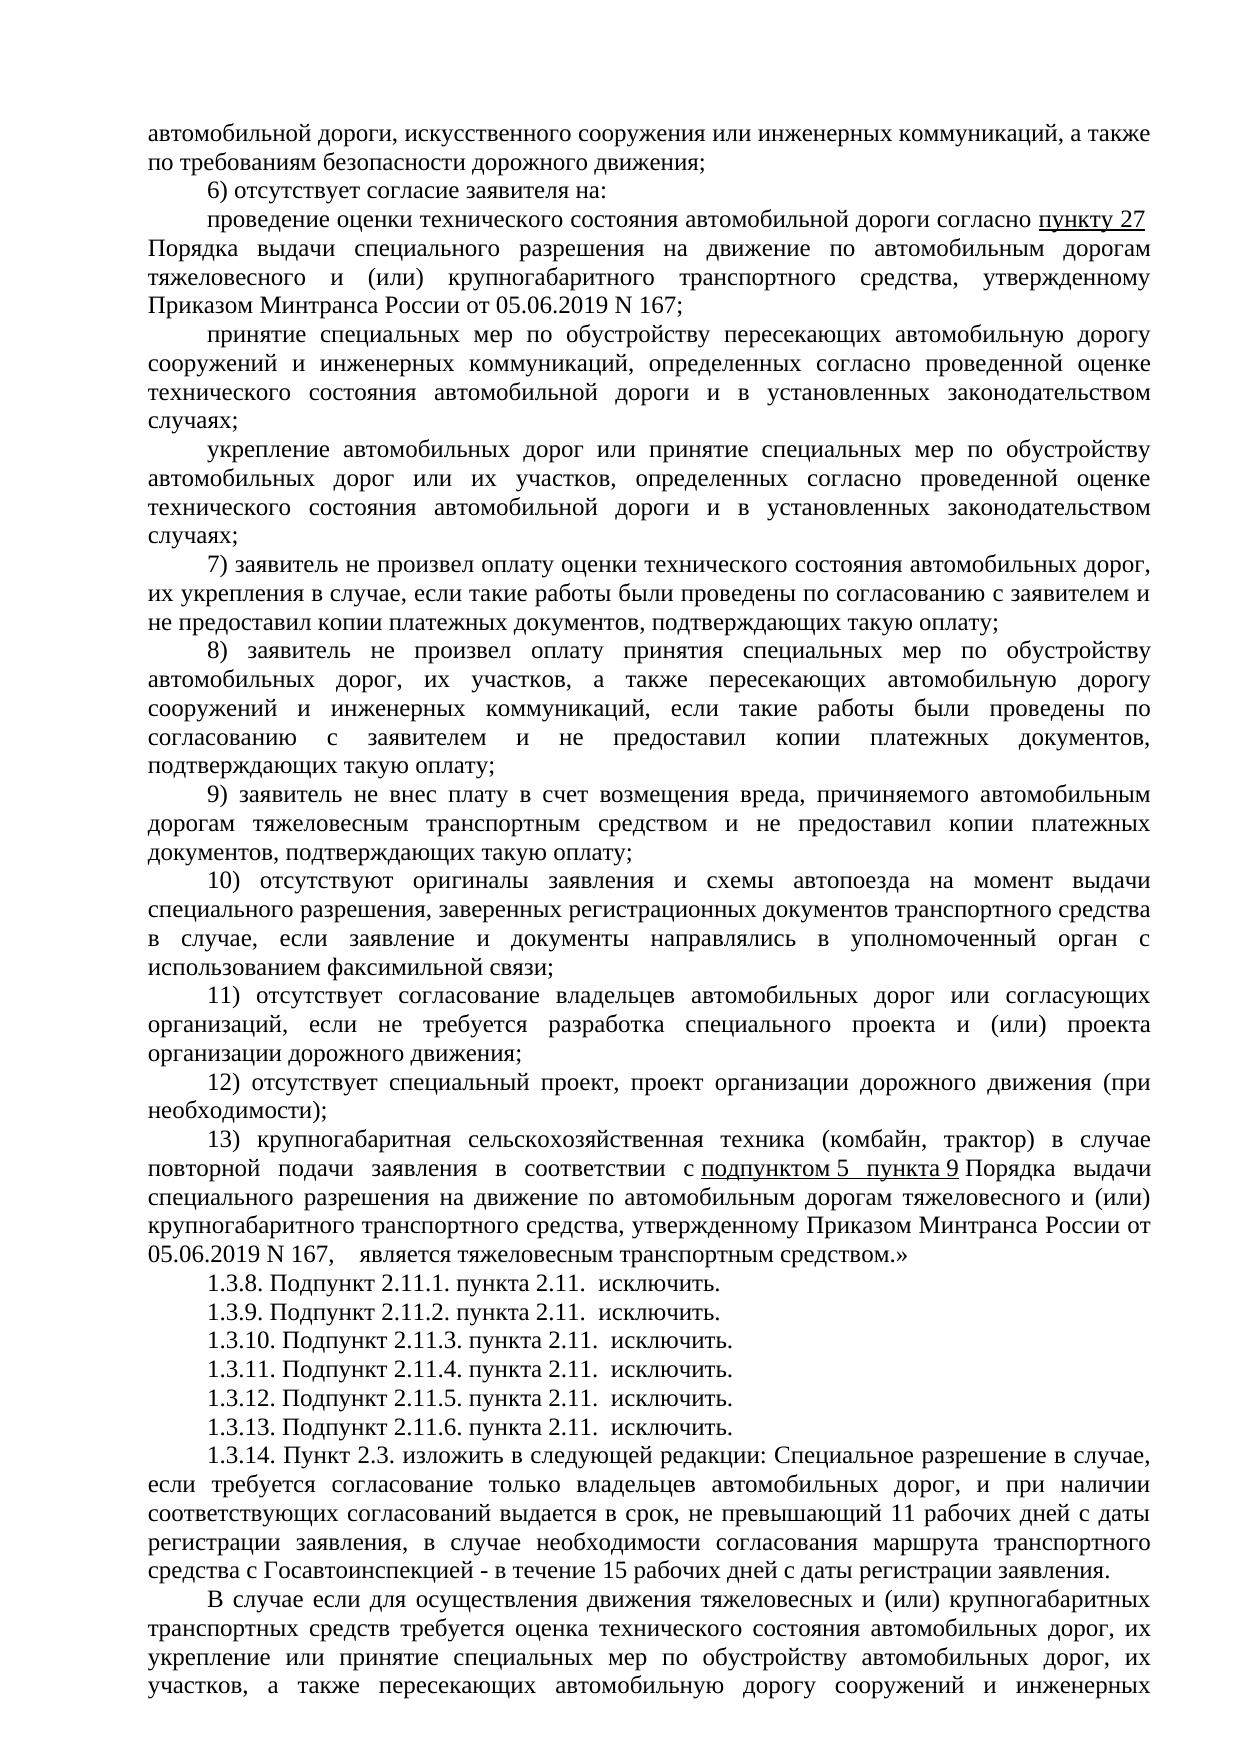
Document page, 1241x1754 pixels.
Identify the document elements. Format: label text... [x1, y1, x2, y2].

text 6) отсутствует согласие заявителя на: [148, 176, 1152, 204]
text 8) заявитель не произвел оплату принятия специальных мер по обустройству автомобильных дорог, их участков, а также пересекающих автомобильную дорогу сооружений и инженерных коммуникаций, если такие работы были проведены по согласованию с заявителем и не предоставил копии платежных документов, подтверждающих такую оплату; [148, 636, 1152, 779]
text 9) заявитель не внес плату в счет возмещения вреда, причиняемого автомобильным дорогам тяжеловесным транспортным средством и не предоставил копии платежных документов, подтверждающих такую оплату; [148, 779, 1152, 866]
title 1.3.11. Подпункт 2.11.4. пункта 2.11. исключить. [148, 1354, 1152, 1383]
text проведение оценки технического состояния автомобильной дороги согласно пункту 27 Порядка выдачи специального разрешения на движение по автомобильным дорогам тяжеловесного и (или) крупногабаритного транспортного средства, утвержденному Приказом Минтранса России от 05.06.2019 N 167; [148, 204, 1152, 319]
text 11) отсутствует согласование владельцев автомобильных дорог или согласующих организаций, если не требуется разработка специального проекта и (или) проекта организации дорожного движения; [148, 981, 1152, 1067]
title 1.3.13. Подпункт 2.11.6. пункта 2.11. исключить. [148, 1412, 1152, 1441]
text 12) отсутствует специальный проект, проект организации дорожного движения (при необходимости); [148, 1067, 1152, 1124]
text принятие специальных мер по обустройству пересекающих автомобильную дорогу сооружений и инженерных коммуникаций, определенных согласно проведенной оценке технического состояния автомобильной дороги и в установленных законодательством случаях; [148, 319, 1152, 434]
title 1.3.10. Подпункт 2.11.3. пункта 2.11. исключить. [148, 1326, 1152, 1354]
title 1.3.8. Подпункт 2.11.1. пункта 2.11. исключить. [148, 1268, 1152, 1297]
text 10) отсутствуют оригиналы заявления и схемы автопоезда на момент выдачи специального разрешения, заверенных регистрационных документов транспортного средства в случае, если заявление и документы направлялись в уполномоченный орган с использованием факсимильной связи; [148, 866, 1152, 981]
title 1.3.12. Подпункт 2.11.5. пункта 2.11. исключить. [148, 1383, 1152, 1412]
text 7) заявитель не произвел оплату оценки технического состояния автомобильных дорог, их укрепления в случае, если такие работы были проведены по согласованию с заявителем и не предоставил копии платежных документов, подтверждающих такую оплату; [148, 549, 1152, 636]
title 1.3.9. Подпункт 2.11.2. пункта 2.11. исключить. [148, 1297, 1152, 1326]
text 1.3.14. Пункт 2.3. изложить в следующей редакции: Специальное разрешение в случае, если требуется согласование только владельцев автомобильных дорог, и при наличии соответствующих согласований выдается в срок, не превышающий 11 рабочих дней с даты регистрации заявления, в случае необходимости согласования маршрута транспортного средства с Госавтоинспекцией - в течение 15 рабочих дней с даты регистрации заявления. [148, 1441, 1152, 1584]
text укрепление автомобильных дорог или принятие специальных мер по обустройству автомобильных дорог или их участков, определенных согласно проведенной оценке технического состояния автомобильной дороги и в установленных законодательством случаях; [148, 434, 1152, 549]
text 13) крупногабаритная сельскохозяйственная техника (комбайн, трактор) в случае повторной подачи заявления в соответствии с подпунктом 5 пункта 9 Порядка выдачи специального разрешения на движение по автомобильным дорогам тяжеловесного и (или) крупногабаритного транспортного средства, утвержденному Приказом Минтранса России от 05.06.2019 N 167, является тяжеловесным транспортным средством.» [148, 1124, 1152, 1268]
